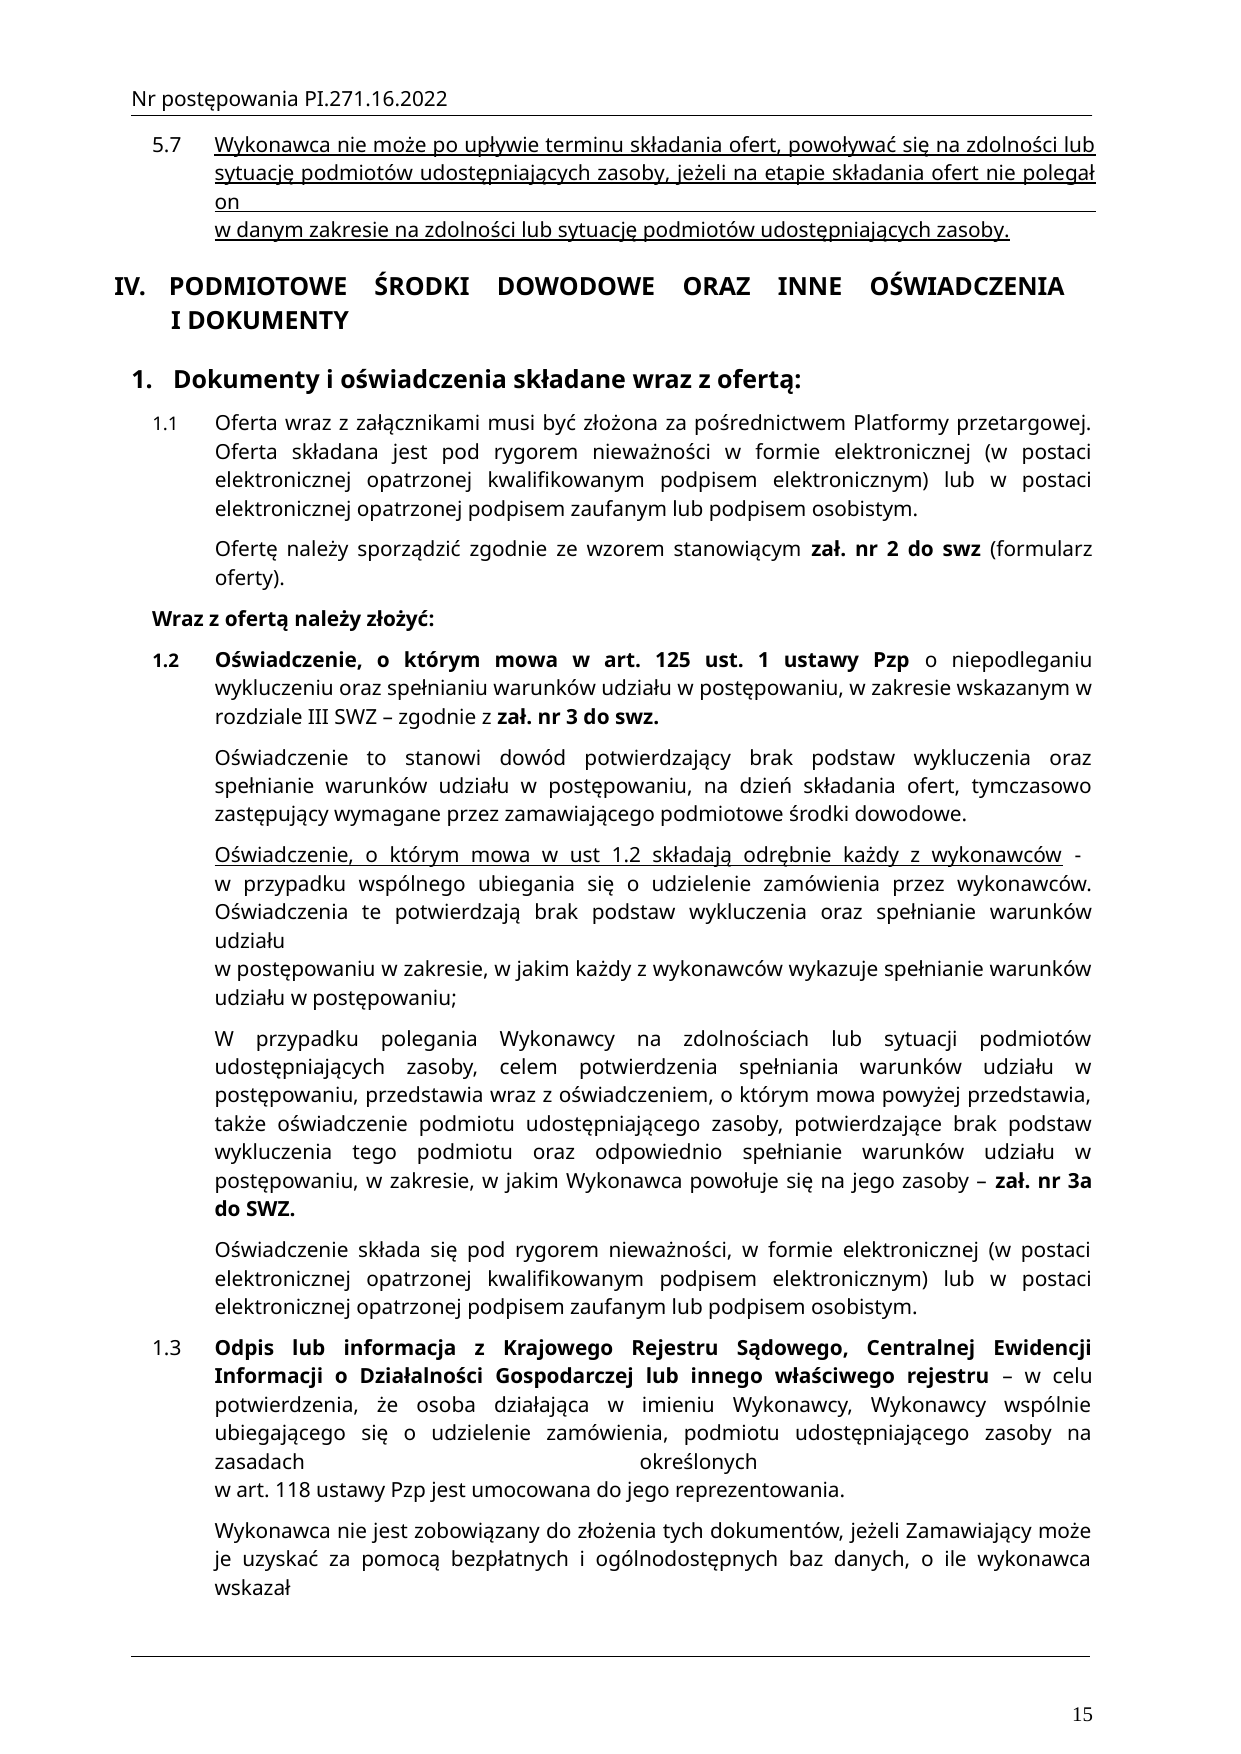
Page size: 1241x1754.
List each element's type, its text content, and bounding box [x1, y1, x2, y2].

subtitle PODMIOTOWE ŚRODKI DOWODOWE ORAZ INNE OŚWIADCZENIA I DOKUMENTY [146, 269, 1092, 337]
list Odpis lub informacja z Krajowego Rejestru Sądowego, Centralnej Ewidencji Informacji o Działalności Gospodarczej lub innego właściwego rejestru – w celu potwierdzenia, że osoba działająca w imieniu Wykonawcy, Wykonawcy wspólnie ubiegającego się o udzielenie zamówienia, podmiotu udostępniającego zasoby na zasadach określonych w art. 118 ustawy Pzp jest umocowana do jego reprezentowania. [152, 1333, 1092, 1504]
subtitle Dokumenty i oświadczenia składane wraz z ofertą: [131, 362, 1092, 396]
list Oferta wraz z załącznikami musi być złożona za pośrednictwem Platformy przetargowej. Oferta składana jest pod rygorem nieważności w formie elektronicznej (w postaci elektronicznej opatrzonej kwalifikowanym podpisem elektronicznym) lub w postaci elektronicznej opatrzonej podpisem zaufanym lub podpisem osobistym. [152, 408, 1092, 522]
text Oświadczenie składa się pod rygorem nieważności, w formie elektronicznej (w postaci elektronicznej opatrzonej kwalifikowanym podpisem elektronicznym) lub w postaci elektronicznej opatrzonej podpisem zaufanym lub podpisem osobistym. [214, 1235, 1092, 1321]
list Oświadczenie, o którym mowa w art. 125 ust. 1 ustawy Pzp o niepodleganiu wykluczeniu oraz spełnianiu warunków udziału w postępowaniu, w zakresie wskazanym w rozdziale III SWZ – zgodnie z zał. nr 3 do swz. [152, 645, 1092, 730]
text Wraz z ofertą należy złożyć: [131, 604, 1092, 632]
list Wykonawca nie może po upływie terminu składania ofert, powoływać się na zdolności lub sytuację podmiotów udostępniających zasoby, jeżeli na etapie składania ofert nie polegał on w danym zakresie na zdolności lub sytuację podmiotów udostępniających zasoby. [152, 130, 1096, 244]
text Ofertę należy sporządzić zgodnie ze wzorem stanowiącym zał. nr 2 do swz (formularz oferty). [214, 534, 1092, 591]
text Oświadczenie, o którym mowa w ust 1.2 składają odrębnie każdy z wykonawców - w przypadku wspólnego ubiegania się o udzielenie zamówienia przez wykonawców. Oświadczenia te potwierdzają brak podstaw wykluczenia oraz spełnianie warunków udziału w postępowaniu w zakresie, w jakim każdy z wykonawców wykazuje spełnianie warunków udziału w postępowaniu; [214, 841, 1092, 1011]
text W przypadku polegania Wykonawcy na zdolnościach lub sytuacji podmiotów udostępniających zasoby, celem potwierdzenia spełniania warunków udziału w postępowaniu, przedstawia wraz z oświadczeniem, o którym mowa powyżej przedstawia, także oświadczenie podmiotu udostępniającego zasoby, potwierdzające brak podstaw wykluczenia tego podmiotu oraz odpowiednio spełnianie warunków udziału w postępowaniu, w zakresie, w jakim Wykonawca powołuje się na jego zasoby – zał. nr 3a do SWZ. [214, 1024, 1092, 1223]
text Oświadczenie to stanowi dowód potwierdzający brak podstaw wykluczenia oraz spełnianie warunków udziału w postępowaniu, na dzień składania ofert, tymczasowo zastępujący wymagane przez zamawiającego podmiotowe środki dowodowe. [214, 743, 1092, 828]
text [214, 1516, 1092, 1601]
